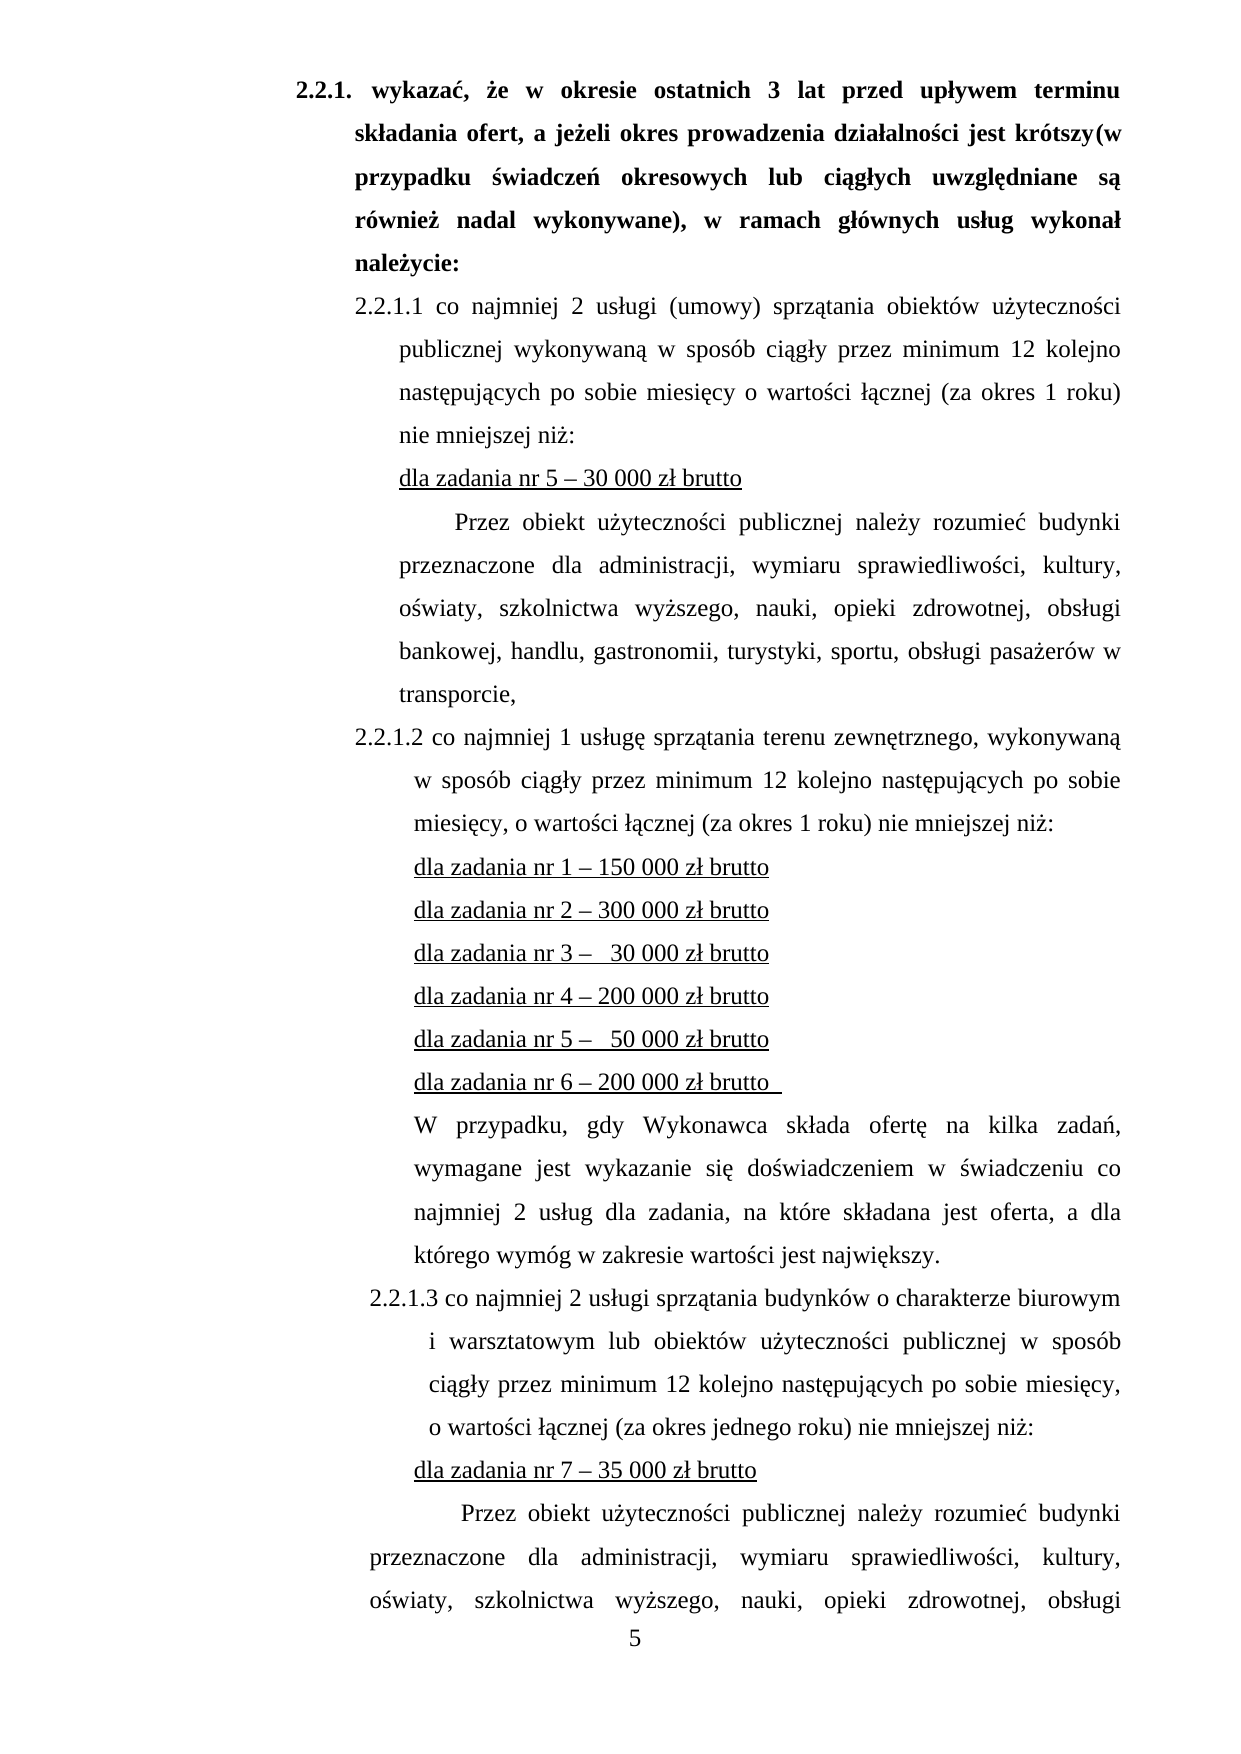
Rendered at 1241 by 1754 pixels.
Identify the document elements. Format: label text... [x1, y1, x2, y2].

text dla zadania nr 2 – 300 000 zł brutto [414, 895, 1122, 923]
text dla zadania nr 6 – 200 000 zł brutto [414, 1067, 1122, 1096]
text dla zadania nr 4 – 200 000 zł brutto [414, 981, 1122, 1010]
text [369, 1498, 1122, 1613]
text 2.2.1.3 co najmniej 2 usługi sprzątania budynków o charakterze biurowym i warsztatowym lub obiektów użyteczności publicznej w sposób ciągły przez minimum 12 kolejno następujących po sobie miesięcy, o wartości łącznej (za okres jednego roku) nie mniejszej niż: [369, 1283, 1122, 1441]
text dla zadania nr 3 – 30 000 zł brutto [414, 938, 1122, 967]
text dla zadania nr 5 – 50 000 zł brutto [414, 1024, 1122, 1053]
text dla zadania nr 7 – 35 000 zł brutto [414, 1455, 1122, 1484]
text 2.2.1.2 co najmniej 1 usługę sprzątania terenu zewnętrznego, wykonywaną w sposób ciągły przez minimum 12 kolejno następujących po sobie miesięcy, o wartości łącznej (za okres 1 roku) nie mniejszej niż: [354, 722, 1122, 837]
text 2.2.1.1 co najmniej 2 usługi (umowy) sprzątania obiektów użyteczności publicznej wykonywaną w sposób ciągły przez minimum 12 kolejno następujących po sobie miesięcy o wartości łącznej (za okres 1 roku) nie mniejszej niż: [354, 291, 1122, 449]
list wykazać, że w okresie ostatnich 3 lat przed upływem terminu składania ofert, a jeżeli okres prowadzenia działalności jest krótszy(w przypadku świadczeń okresowych lub ciągłych uwzględniane są również nadal wykonywane), w ramach głównych usług wykonał należycie: [296, 75, 1122, 277]
text W przypadku, gdy Wykonawca składa ofertę na kilka zadań, wymagane jest wykazanie się doświadczeniem w świadczeniu co najmniej 2 usług dla zadania, na które składana jest oferta, a dla którego wymóg w zakresie wartości jest największy. [414, 1110, 1122, 1268]
text dla zadania nr 1 – 150 000 zł brutto [414, 852, 1122, 880]
text dla zadania nr 5 – 30 000 zł brutto [399, 463, 1122, 492]
